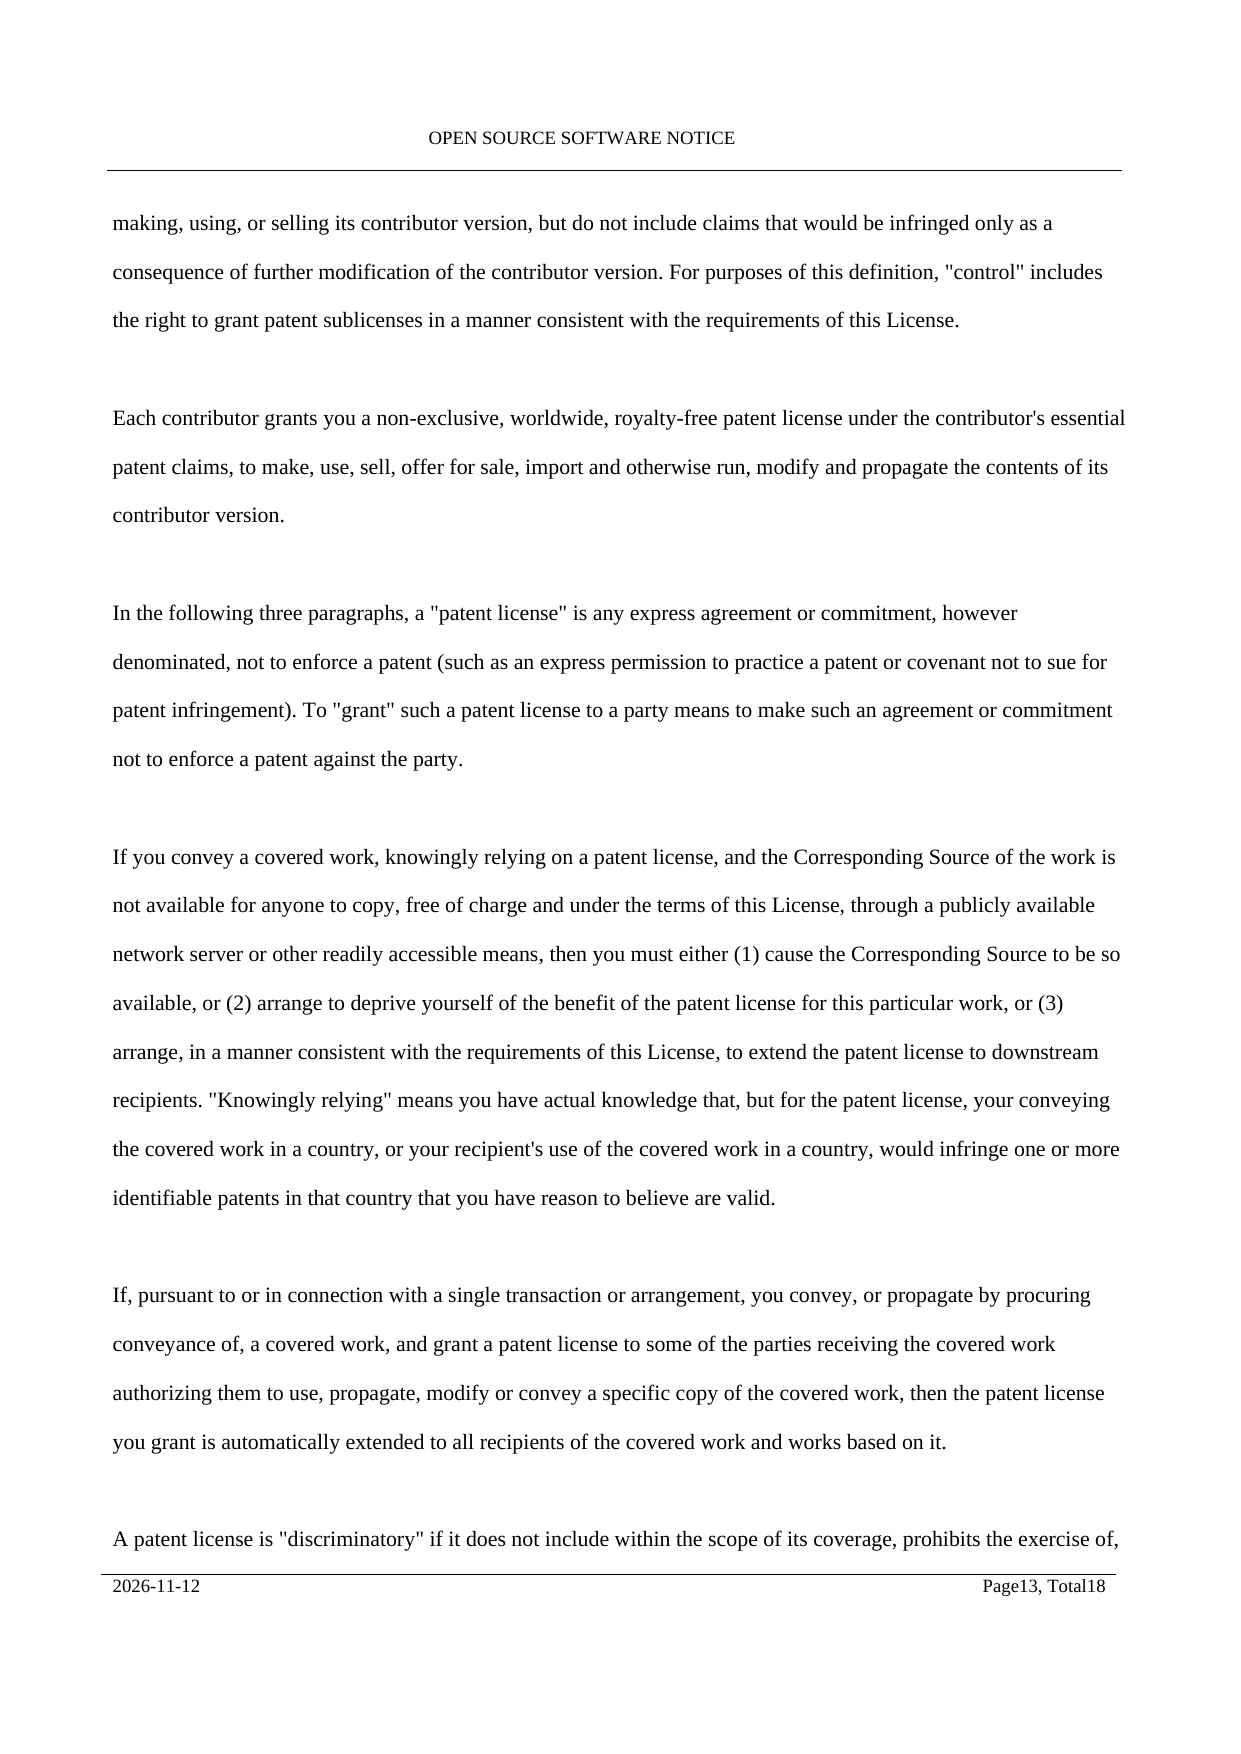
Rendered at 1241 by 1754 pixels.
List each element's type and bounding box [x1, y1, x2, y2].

text [112, 206, 1128, 1555]
